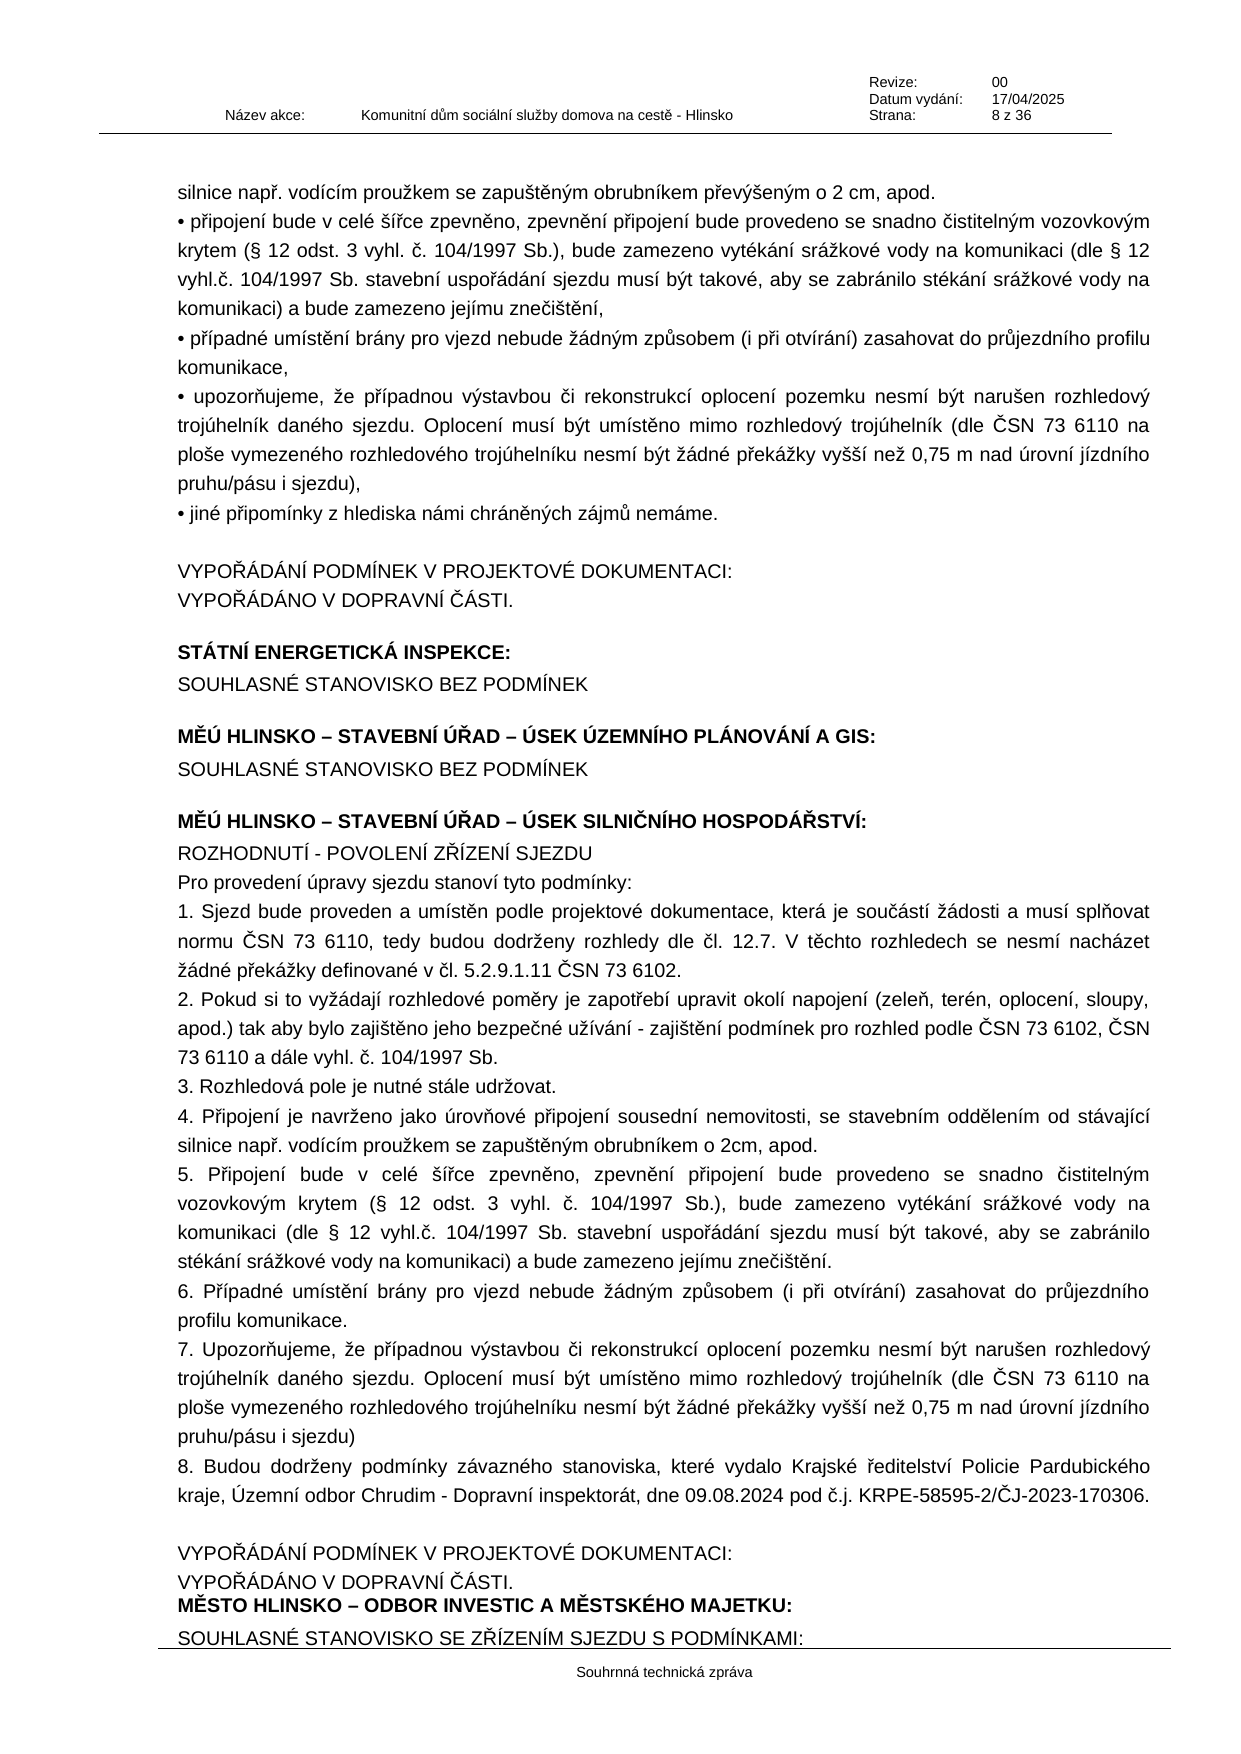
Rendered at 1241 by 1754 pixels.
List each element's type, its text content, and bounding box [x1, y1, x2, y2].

text • připojení bude v celé šířce zpevněno, zpevnění připojení bude provedeno se snadno čistitelným vozovkovým krytem (§ 12 odst. 3 vyhl. č. 104/1997 Sb.), bude zamezeno vytékání srážkové vody na komunikaci (dle § 12 vyhl.č. 104/1997 Sb. stavební uspořádání sjezdu musí být takové, aby se zabránilo stékání srážkové vody na komunikaci) a bude zamezeno jejímu znečištění, [177, 203, 1152, 320]
text 6. Případné umístění brány pro vjezd nebude žádným způsobem (i při otvírání) zasahovat do průjezdního profilu komunikace. [177, 1273, 1152, 1331]
text 7. Upozorňujeme, že případnou výstavbou či rekonstrukcí oplocení pozemku nesmí být narušen rozhledový trojúhelník daného sjezdu. Oplocení musí být umístěno mimo rozhledový trojúhelník (dle ČSN 73 6110 na ploše vymezeného rozhledového trojúhelníku nesmí být žádné překážky vyšší než 0,75 m nad úrovní jízdního pruhu/pásu i sjezdu) [177, 1331, 1152, 1448]
text • upozorňujeme, že případnou výstavbou či rekonstrukcí oplocení pozemku nesmí být narušen rozhledový trojúhelník daného sjezdu. Oplocení musí být umístěno mimo rozhledový trojúhelník (dle ČSN 73 6110 na ploše vymezeného rozhledového trojúhelníku nesmí být žádné překážky vyšší než 0,75 m nad úrovní jízdního pruhu/pásu i sjezdu), [177, 378, 1152, 495]
text • jiné připomínky z hlediska námi chráněných zájmů nemáme. [177, 495, 1152, 524]
text SOUHLASNÉ STANOVISKO BEZ PODMÍNEK [177, 667, 1152, 696]
text • případné umístění brány pro vjezd nebude žádným způsobem (i při otvírání) zasahovat do průjezdního profilu komunikace, [177, 320, 1152, 378]
text Pro provedení úpravy sjezdu stanoví tyto podmínky: [177, 865, 1152, 894]
text 4. Připojení je navrženo jako úrovňové připojení sousední nemovitosti, se stavebním oddělením od stávající silnice např. vodícím proužkem se zapuštěným obrubníkem o 2cm, apod. [177, 1098, 1152, 1156]
text MĚÚ HLINSKO – STAVEBNÍ ÚŘAD – ÚSEK SILNIČNÍHO HOSPODÁŘSTVÍ: [177, 809, 1152, 832]
text SOUHLASNÉ STANOVISKO BEZ PODMÍNEK [177, 751, 1152, 780]
text 8. Budou dodrženy podmínky závazného stanoviska, které vydalo Krajské ředitelství Policie Pardubického kraje, Územní odbor Chrudim - Dopravní inspektorát, dne 09.08.2024 pod č.j. KRPE-58595-2/ČJ-2023-170306. [177, 1448, 1152, 1506]
text 2. Pokud si to vyžádají rozhledové poměry je zapotřebí upravit okolí napojení (zeleň, terén, oplocení, sloupy, apod.) tak aby bylo zajištěno jeho bezpečné užívání - zajištění podmínek pro rozhled podle ČSN 73 6102, ČSN 73 6110 a dále vyhl. č. 104/1997 Sb. [177, 981, 1152, 1069]
text VYPOŘÁDÁNÍ PODMÍNEK V PROJEKTOVÉ DOKUMENTACI: [177, 1536, 1152, 1565]
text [177, 174, 1152, 203]
text MĚSTO HLINSKO – ODBOR INVESTIC A MĚSTSKÉHO MAJETKU: [177, 1594, 1152, 1617]
text VYPOŘÁDÁNÍ PODMÍNEK V PROJEKTOVÉ DOKUMENTACI: [177, 553, 1152, 582]
text 3. Rozhledová pole je nutné stále udržovat. [177, 1069, 1152, 1098]
text 1. Sjezd bude proveden a umístěn podle projektové dokumentace, která je součástí žádosti a musí splňovat normu ČSN 73 6110, tedy budou dodrženy rozhledy dle čl. 12.7. V těchto rozhledech se nesmí nacházet žádné překážky definované v čl. 5.2.9.1.11 ČSN 73 6102. [177, 894, 1152, 981]
text MĚÚ HLINSKO – STAVEBNÍ ÚŘAD – ÚSEK ÚZEMNÍHO PLÁNOVÁNÍ A GIS: [177, 725, 1152, 748]
text STÁTNÍ ENERGETICKÁ INSPEKCE: [177, 641, 1152, 663]
text SOUHLASNÉ STANOVISKO SE ZŘÍZENÍM SJEZDU S PODMÍNKAMI: [177, 1620, 1152, 1649]
text 5. Připojení bude v celé šířce zpevněno, zpevnění připojení bude provedeno se snadno čistitelným vozovkovým krytem (§ 12 odst. 3 vyhl. č. 104/1997 Sb.), bude zamezeno vytékání srážkové vody na komunikaci (dle § 12 vyhl.č. 104/1997 Sb. stavební uspořádání sjezdu musí být takové, aby se zabránilo stékání srážkové vody na komunikaci) a bude zamezeno jejímu znečištění. [177, 1156, 1152, 1273]
text VYPOŘÁDÁNO V DOPRAVNÍ ČÁSTI. [177, 1565, 1152, 1594]
text VYPOŘÁDÁNO V DOPRAVNÍ ČÁSTI. [177, 582, 1152, 612]
text ROZHODNUTÍ - POVOLENÍ ZŘÍZENÍ SJEZDU [177, 836, 1152, 865]
